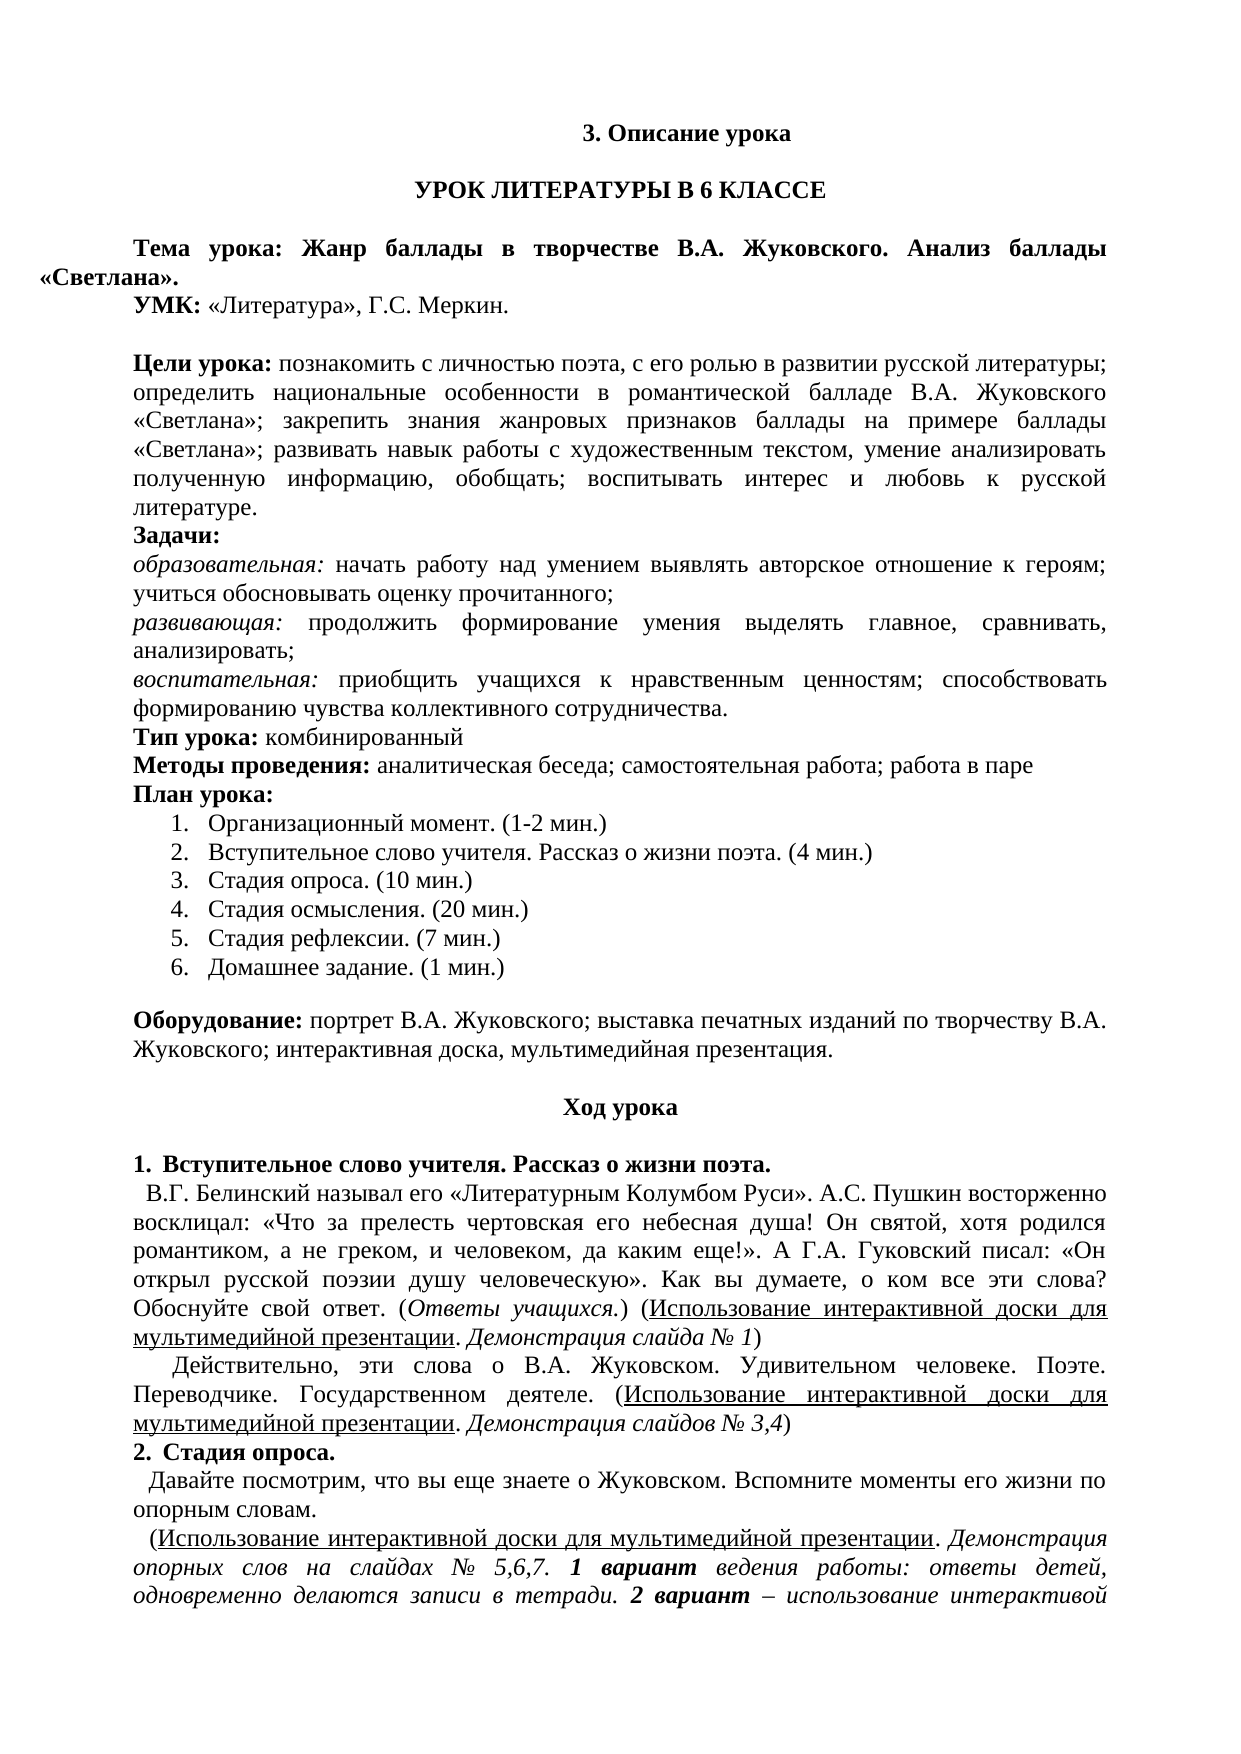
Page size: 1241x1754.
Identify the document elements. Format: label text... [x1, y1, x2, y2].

text УРОК ЛИТЕРАТУРЫ В 6 КЛАССЕ [39, 176, 1107, 204]
text Ход урока [133, 1092, 1107, 1121]
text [133, 1523, 1107, 1609]
text Действительно, эти слова о В.А. Жуковском. Удивительном человеке. Поэте. Переводчике. Государственном деятеле. (Использование интерактивной доски для мультимедийной презентации. Демонстрация слайдов № 3,4) [133, 1351, 1107, 1437]
list Стадия рефлексии. (7 мин.) [170, 923, 1107, 952]
list Организационный момент. (1-2 мин.) [170, 808, 1107, 837]
list Стадия опроса. (10 мин.) [170, 866, 1107, 894]
text Цели урока: познакомить с личностью поэта, с его ролью в развитии русской литературы; определить национальные особенности в романтической балладе В.А. Жуковского «Светлана»; закрепить знания жанровых признаков баллады на примере баллады «Светлана»; развивать навык работы с художественным текстом, умение анализировать полученную информацию, обобщать; воспитывать интерес и любовь к русской литературе. [133, 348, 1107, 521]
text Задачи: [133, 521, 1107, 549]
list Домашнее задание. (1 мин.) [170, 952, 1107, 981]
list Вступительное слово учителя. Рассказ о жизни поэта. (4 мин.) [170, 837, 1107, 866]
text Оборудование: портрет В.А. Жуковского; выставка печатных изданий по творчеству В.А. Жуковского; интерактивная доска, мультимедийная презентация. [133, 1006, 1107, 1063]
text образовательная: начать работу над умением выявлять авторское отношение к героям; учиться обосновывать оценку прочитанного; [133, 549, 1107, 607]
text УМК: «Литература», Г.С. Меркин. [39, 291, 1107, 319]
text Тип урока: комбинированный [133, 722, 1107, 751]
list Стадия осмысления. (20 мин.) [170, 894, 1107, 923]
list Вступительное слово учителя. Рассказ о жизни поэта. [133, 1149, 1107, 1178]
text В.Г. Белинский называл его «Литературным Колумбом Руси». А.С. Пушкин восторженно восклицал: «Что за прелесть чертовская его небесная душа! Он святой, хотя родился романтиком, а не греком, и человеком, да каким еще!». А Г.А. Гуковский писал: «Он открыл русской поэзии душу человеческую». Как вы думаете, о ком все эти слова? Обоснуйте свой ответ. (Ответы учащихся.) (Использование интерактивной доски для мультимедийной презентации. Демонстрация слайда № 1) [133, 1178, 1107, 1351]
text развивающая: продолжить формирование умения выделять главное, сравнивать, анализировать; [133, 607, 1107, 664]
text воспитательная: приобщить учащихся к нравственным ценностям; способствовать формированию чувства коллективного сотрудничества. [133, 664, 1107, 722]
text 3. Описание урока [245, 118, 1128, 147]
text Тема урока: Жанр баллады в творчестве В.А. Жуковского. Анализ баллады «Светлана». [39, 233, 1107, 291]
text Давайте посмотрим, что вы еще знаете о Жуковском. Вспомните моменты его жизни по опорным словам. [133, 1466, 1107, 1523]
text Методы проведения: аналитическая беседа; самостоятельная работа; работа в паре [133, 751, 1107, 779]
text План урока: [133, 779, 1107, 808]
list Стадия опроса. [133, 1437, 1107, 1466]
